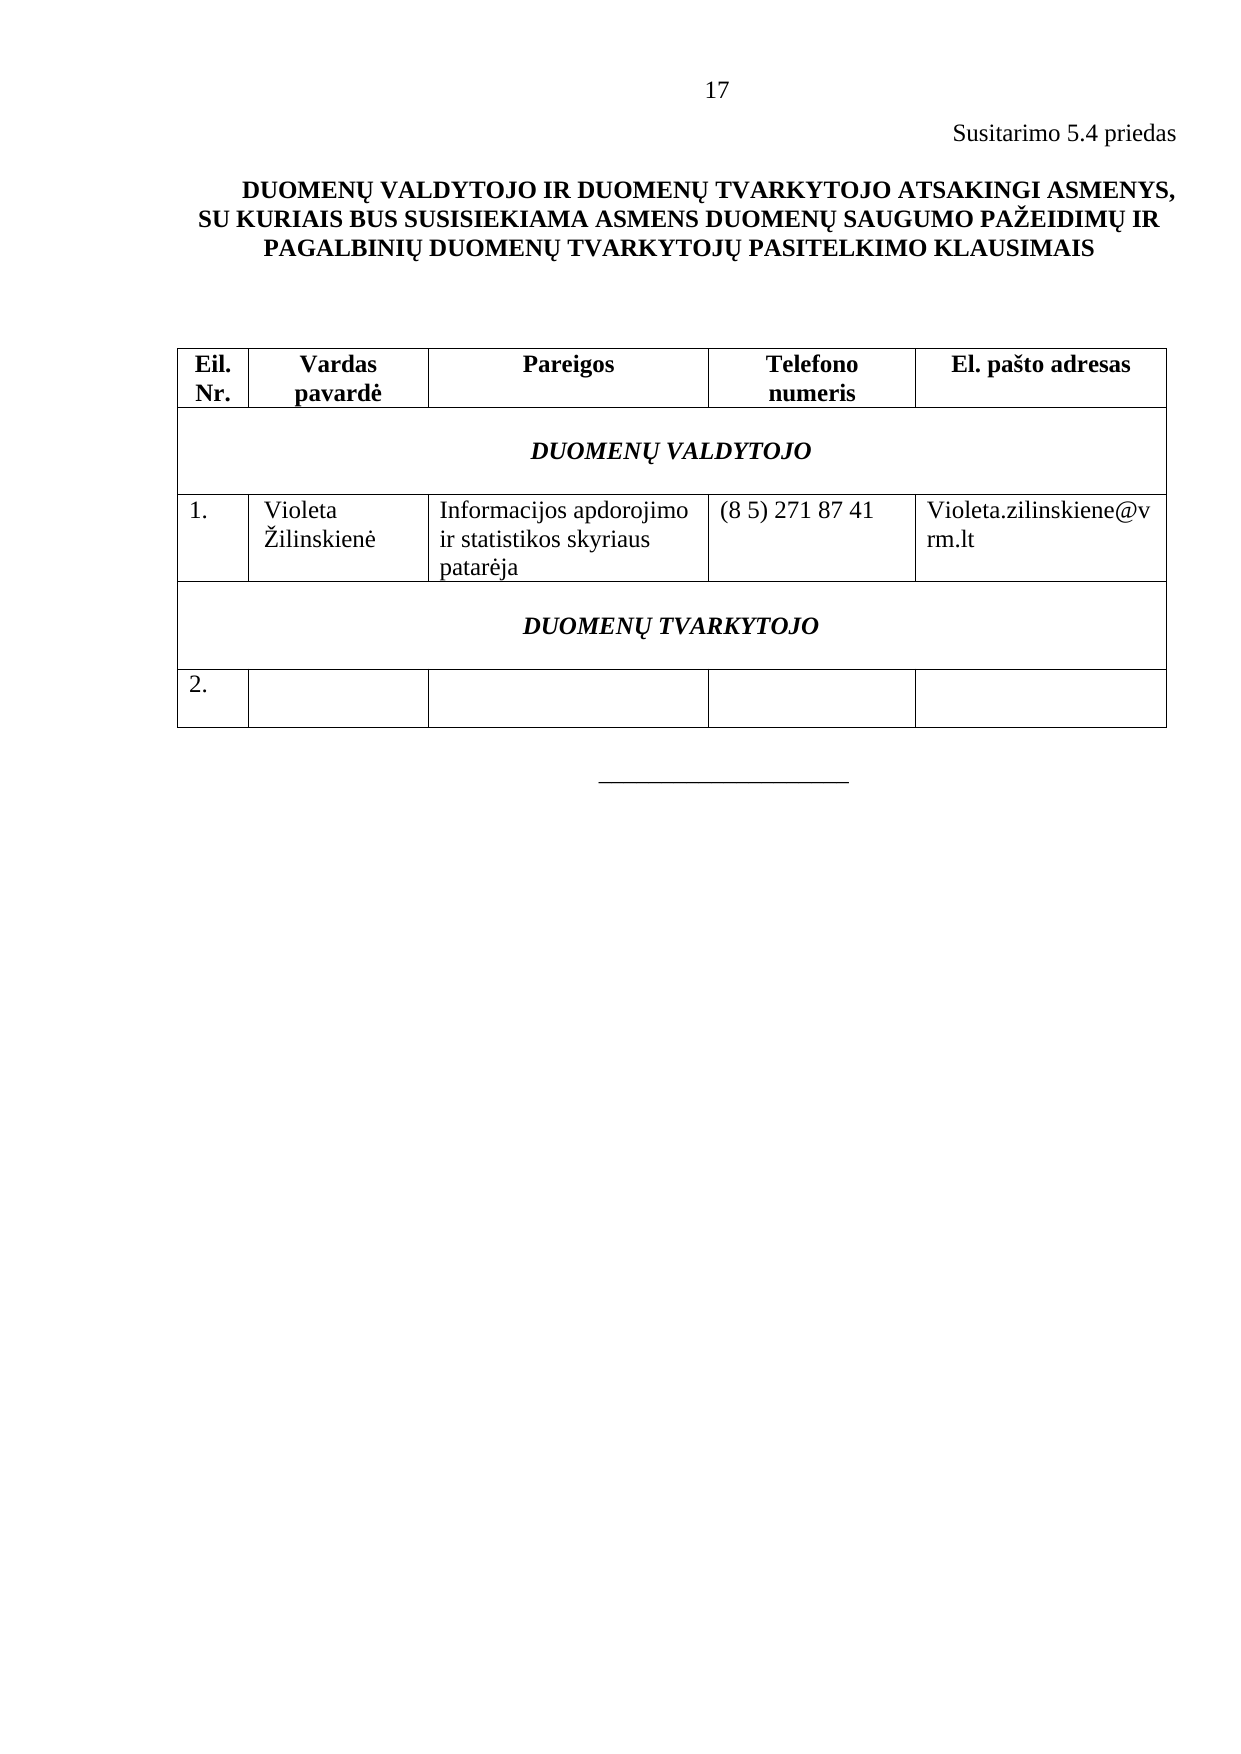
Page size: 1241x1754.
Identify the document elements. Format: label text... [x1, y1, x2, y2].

table_header El. pašto adresas [916, 349, 1166, 407]
table_cell Violeta Žilinskienė [249, 495, 428, 581]
table_header Pareigos [429, 349, 708, 407]
table_cell Informacijos apdorojimo ir statistikos skyriaus patarėja [429, 495, 708, 581]
table_cell DUOMENŲ TVARKYTOJO [178, 582, 1166, 668]
table_header Eil. Nr. [178, 349, 248, 407]
table_cell [916, 670, 1166, 727]
text DUOMENŲ VALDYTOJO IR DUOMENŲ TVARKYTOJO ATSAKINGI ASMENYS, SU KURIAIS BUS SUSISIEKIAMA ASMENS DUOMENŲ SAUGUMO PAŽEIDIMŲ IR PAGALBINIŲ DUOMENŲ TVARKYTOJŲ PASITELKIMO KLAUSIMAIS [177, 176, 1181, 262]
text Susitarimo 5.4 priedas [177, 118, 1181, 147]
table_cell [249, 670, 428, 727]
table_header Telefono numeris [709, 349, 915, 407]
table_cell [178, 495, 248, 581]
table_cell Violeta.zilinskiene@vrm.lt [916, 495, 1166, 581]
table_header Vardas pavardė [249, 349, 428, 407]
table_cell [178, 670, 248, 727]
table_cell (8 5) 271 87 41 [709, 495, 915, 581]
text ____________________ [266, 757, 1181, 786]
table_cell [429, 670, 708, 727]
table_cell [709, 670, 915, 727]
table_cell DUOMENŲ VALDYTOJO [178, 408, 1166, 494]
